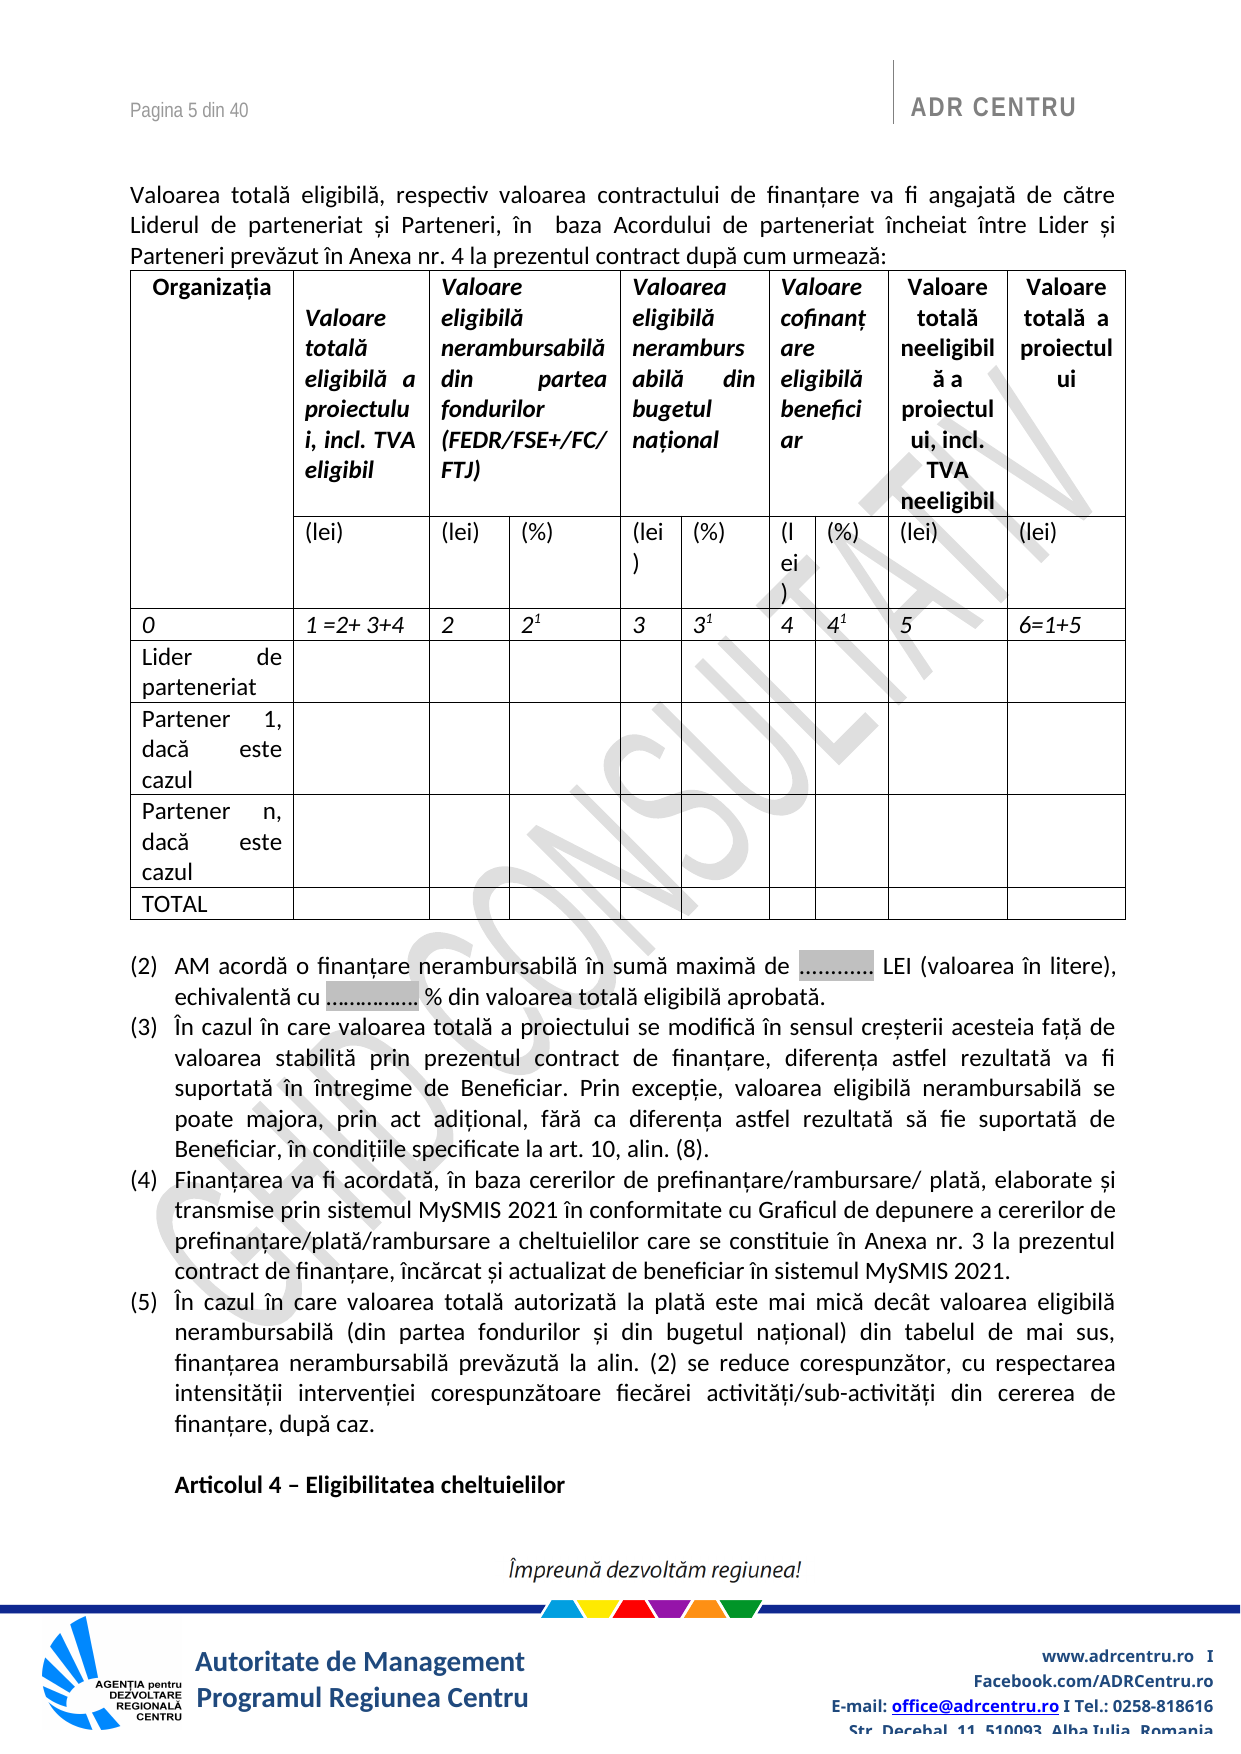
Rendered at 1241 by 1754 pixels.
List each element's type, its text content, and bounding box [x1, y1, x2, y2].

table_cell 3 [621, 609, 681, 640]
table_header Valoare totală a proiectului [1008, 271, 1125, 516]
table_cell (%) [510, 517, 620, 608]
table_cell [682, 795, 769, 887]
table_cell [1008, 888, 1125, 918]
list AM acordă o finanțare nerambursabilă în sumă maximă de ............ LEI (valoarea în litere), echivalentă cu ……………. % din valoarea totală eligibilă aprobată. [130, 950, 1117, 1011]
table_cell (lei) [430, 517, 509, 608]
table_cell [430, 888, 509, 918]
table_cell Partener n, dacă este cazul [131, 795, 293, 887]
table_cell [770, 703, 815, 794]
table_cell [1008, 703, 1125, 794]
table_cell (lei) [770, 517, 815, 608]
table_cell 41 [816, 609, 888, 640]
table_cell [621, 888, 681, 918]
table_cell [294, 795, 429, 887]
table_cell [430, 795, 509, 887]
table_cell 0 [131, 609, 293, 640]
table_cell [430, 641, 509, 702]
table_cell [621, 795, 681, 887]
table_cell [770, 795, 815, 887]
table_cell [770, 641, 815, 702]
table_cell [1008, 641, 1125, 702]
table_cell [1008, 795, 1125, 887]
table_header Valoare eligibilă nerambursabilă din partea fondurilor (FEDR/FSE+/FC/FTJ) [430, 271, 620, 516]
table_cell [889, 888, 1007, 918]
table_cell [430, 703, 509, 794]
list În cazul în care valoarea totală autorizată la plată este mai mică decât valoarea eligibilă nerambursabilă (din partea fondurilor și din bugetul național) din tabelul de mai sus, finanțarea nerambursabilă prevăzută la alin. (2) se reduce corespunzător, cu respectarea intensității intervenției corespunzătoare fiecărei activități/sub-activități din cererea de finanțare, după caz. [130, 1286, 1117, 1438]
table_cell [682, 641, 769, 702]
table_cell [621, 641, 681, 702]
table_cell [816, 795, 888, 887]
table_cell [770, 888, 815, 918]
table_cell (lei) [1008, 517, 1125, 608]
table_header Organizația [131, 271, 293, 608]
table_cell [816, 888, 888, 918]
table_cell [510, 795, 620, 887]
text Articolul 4 – Eligibilitatea cheltuielilor [174, 1469, 1125, 1499]
table_cell [510, 703, 620, 794]
table_cell 2 [430, 609, 509, 640]
table_cell 5 [889, 609, 1007, 640]
table_cell [294, 641, 429, 702]
text Valoarea totală eligibilă, respectiv valoarea contractului de finanțare va fi angajată de către Liderul de parteneriat și Parteneri, în baza Acordului de parteneriat încheiat între Lider și Parteneri prevăzut în Anexa nr. 4 la prezentul contract după cum urmează: [130, 179, 1117, 270]
picture [0, 1600, 550, 1730]
table_cell [621, 703, 681, 794]
table_cell [294, 703, 429, 794]
table_cell [816, 703, 888, 794]
table_cell [682, 703, 769, 794]
table_header Valoare cofinanțare eligibilă beneficiar [770, 271, 888, 516]
table_cell [816, 641, 888, 702]
table_cell TOTAL [131, 888, 293, 918]
table_header Valoare totală eligibilă a proiectului, incl. TVA eligibil [294, 271, 429, 516]
picture [574, 1600, 1241, 1618]
table_cell 21 [510, 609, 620, 640]
table_cell (lei) [889, 517, 1007, 608]
table_cell 4 [770, 609, 815, 640]
table_cell [889, 641, 1007, 702]
list În cazul în care valoarea totală a proiectului se modifică în sensul creșterii acesteia față de valoarea stabilită prin prezentul contract de finanțare, diferența astfel rezultată va fi suportată în întregime de Beneficiar. Prin excepție, valoarea eligibilă nerambursabilă se poate majora, prin act adițional, fără ca diferența astfel rezultată să fie suportată de Beneficiar, în condițiile specificate la art. 10, alin. (8). [130, 1011, 1117, 1164]
table_cell (lei) [621, 517, 681, 608]
table_cell [510, 888, 620, 918]
table_cell 1 =2+ 3+4 [294, 609, 429, 640]
list Finanțarea va fi acordată, în baza cererilor de prefinanțare/rambursare/ plată, elaborate și transmise prin sistemul MySMIS 2021 în conformitate cu Graficul de depunere a cererilor de prefinanțare/plată/rambursare a cheltuielilor care se constituie în Anexa nr. 3 la prezentul contract de finanțare, încărcat și actualizat de beneficiar în sistemul MySMIS 2021. [130, 1164, 1117, 1286]
table_cell (%) [816, 517, 888, 608]
table_cell Partener 1, dacă este cazul [131, 703, 293, 794]
table_header Valoare totală neeligibilă a proiectului, incl. TVA neeligibil [889, 271, 1007, 516]
table_cell [510, 641, 620, 702]
table_cell Lider de parteneriat [131, 641, 293, 702]
table_cell [889, 703, 1007, 794]
table_cell 31 [682, 609, 769, 640]
table_cell [294, 888, 429, 918]
table_cell (%) [682, 517, 769, 608]
table_cell [889, 795, 1007, 887]
table_cell 6=1+5 [1008, 609, 1125, 640]
table_header Valoarea eligibilă nerambursabilă din bugetul național [621, 271, 769, 516]
table_cell [682, 888, 769, 918]
table_cell (lei) [294, 517, 429, 608]
picture [495, 1556, 814, 1583]
